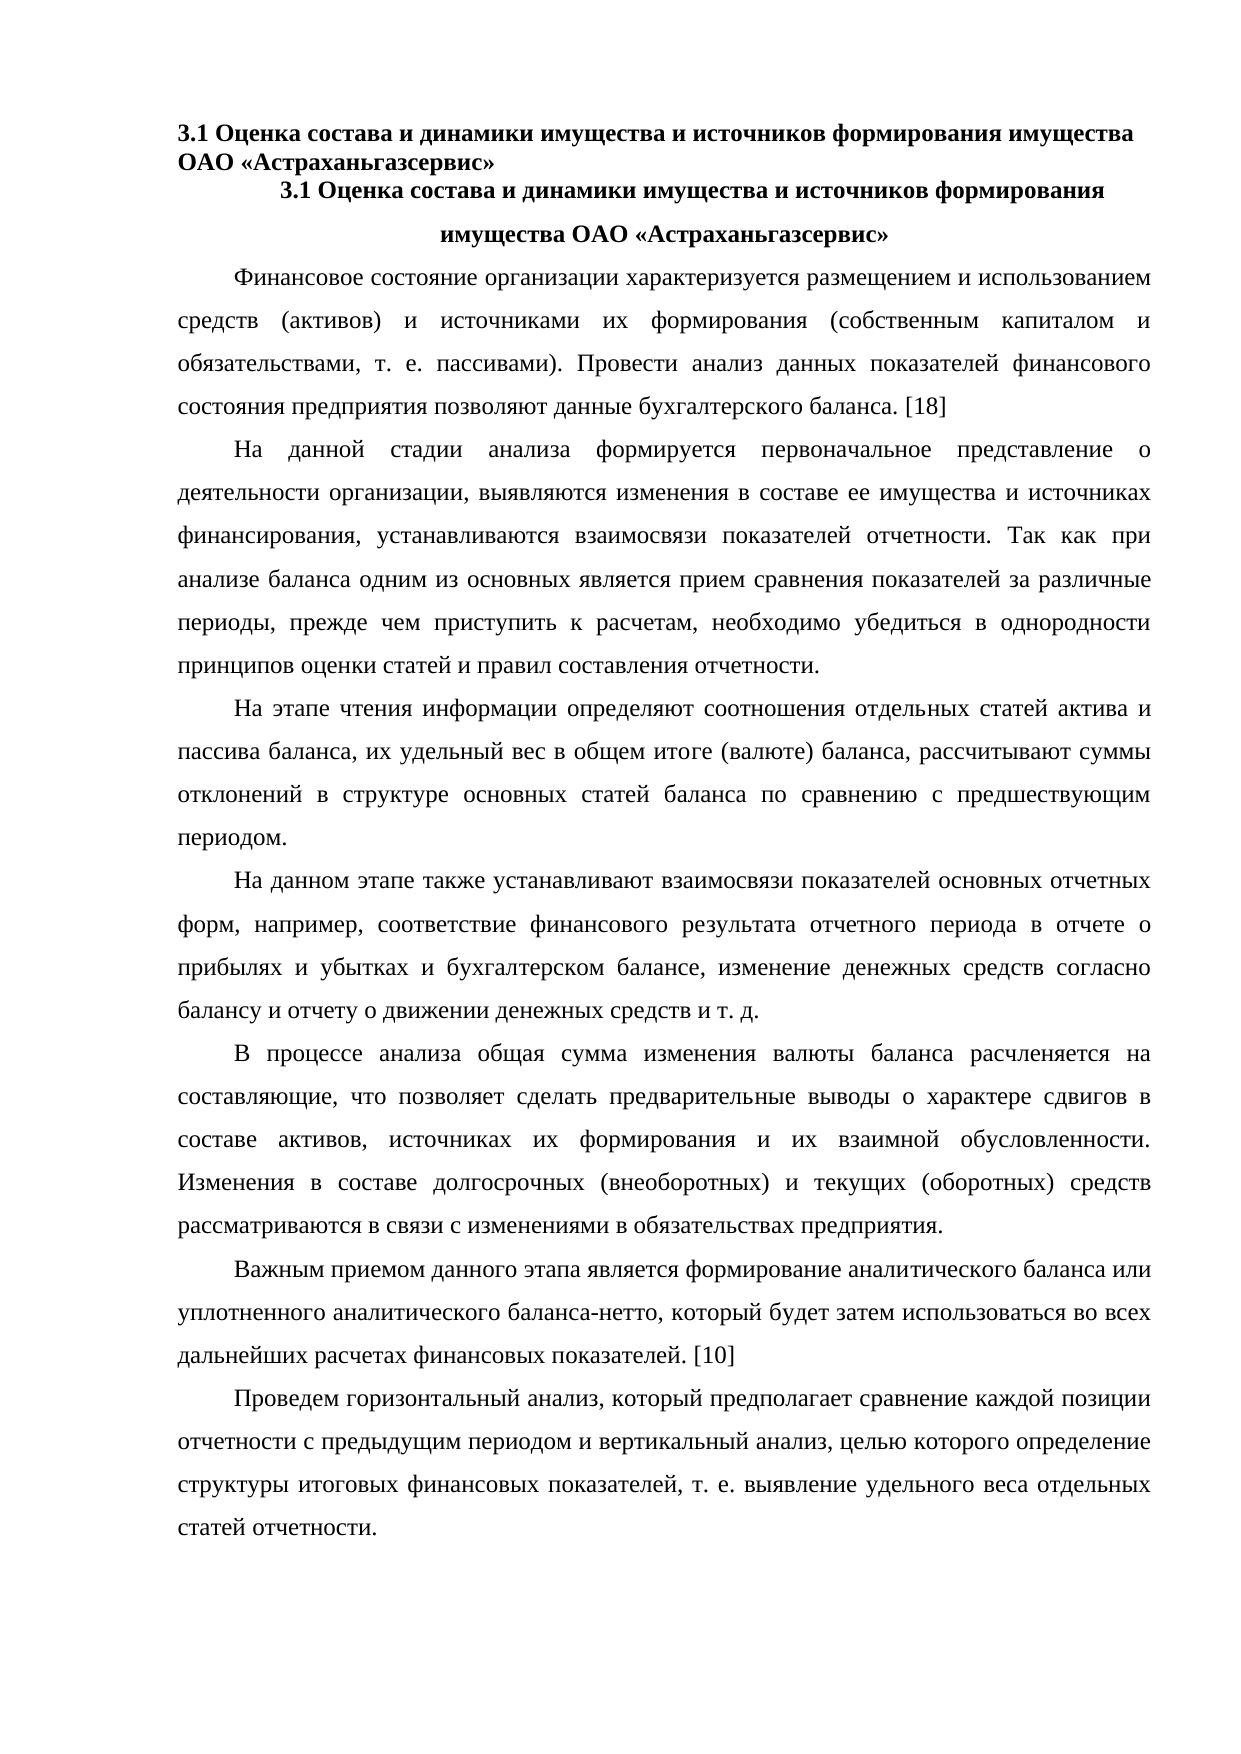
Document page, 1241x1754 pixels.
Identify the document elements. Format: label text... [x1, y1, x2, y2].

text Проведем горизонтальный анализ, который предполагает сравнение каждой позиции отчетности с предыдущим периодом и вертикальный анализ, целью которого определение структуры итоговых финансовых показателей, т. е. выявление удельного веса отдельных статей отчетности. [177, 1383, 1152, 1541]
text 3.1 Оценка состава и динамики имущества и источников формирования имущества ОАО «Астраханьгазсервис» [177, 118, 1152, 176]
text 3.1 Оценка состава и динамики имущества и источников формирования имущества ОАО «Астраханьгазсервис» [177, 176, 1152, 247]
text На данной стадии анализа формируется первоначальное представление о деятельности организации, выявляются изменения в составе ее имущества и источниках финансирования, устанавливаются взаимосвязи показателей отчетности. Так как при анализе баланса одним из основных является прием сравнения показателей за различные периоды, прежде чем приступить к расчетам, необходимо убедиться в однородности принципов оценки статей и правил составления отчетности. [177, 434, 1152, 679]
text На этапе чтения информации определяют соотношения отдельных статей актива и пассива баланса, их удельный вес в общем итоге (валюте) баланса, рассчитывают суммы отклонений в структуре основных статей баланса по сравнению с предшествующим периодом. [177, 693, 1152, 851]
text Важным приемом данного этапа является формирование аналитического баланса или уплотненного аналитического баланса-нетто, который будет затем использоваться во всех дальнейших расчетах финансовых показателей. [10] [177, 1254, 1152, 1369]
text В процессе анализа общая сумма изменения валюты баланса расчленяется на составляющие, что позволяет сделать предварительные выводы о характере сдвигов в составе активов, источниках их формирования и их взаимной обусловленности. Изменения в составе долгосрочных (внеоборотных) и текущих (оборотных) средств рассматриваются в связи с изменениями в обязательствах предприятия. [177, 1038, 1152, 1239]
text На данном этапе также устанавливают взаимосвязи показателей основных отчетных форм, например, соответствие финансового результата отчетного периода в отчете о прибылях и убытках и бухгалтерском балансе, изменение денежных средств согласно балансу и отчету о движении денежных средств и т. д. [177, 866, 1152, 1024]
text Финансовое состояние организации характеризуется размещением и использованием средств (активов) и источниками их формирования (собственным капиталом и обязательствами, т. е. пассивами). Провести анализ данных показателей финансового состояния предприятия позволяют данные бухгалтерского баланса. [18] [177, 262, 1152, 420]
